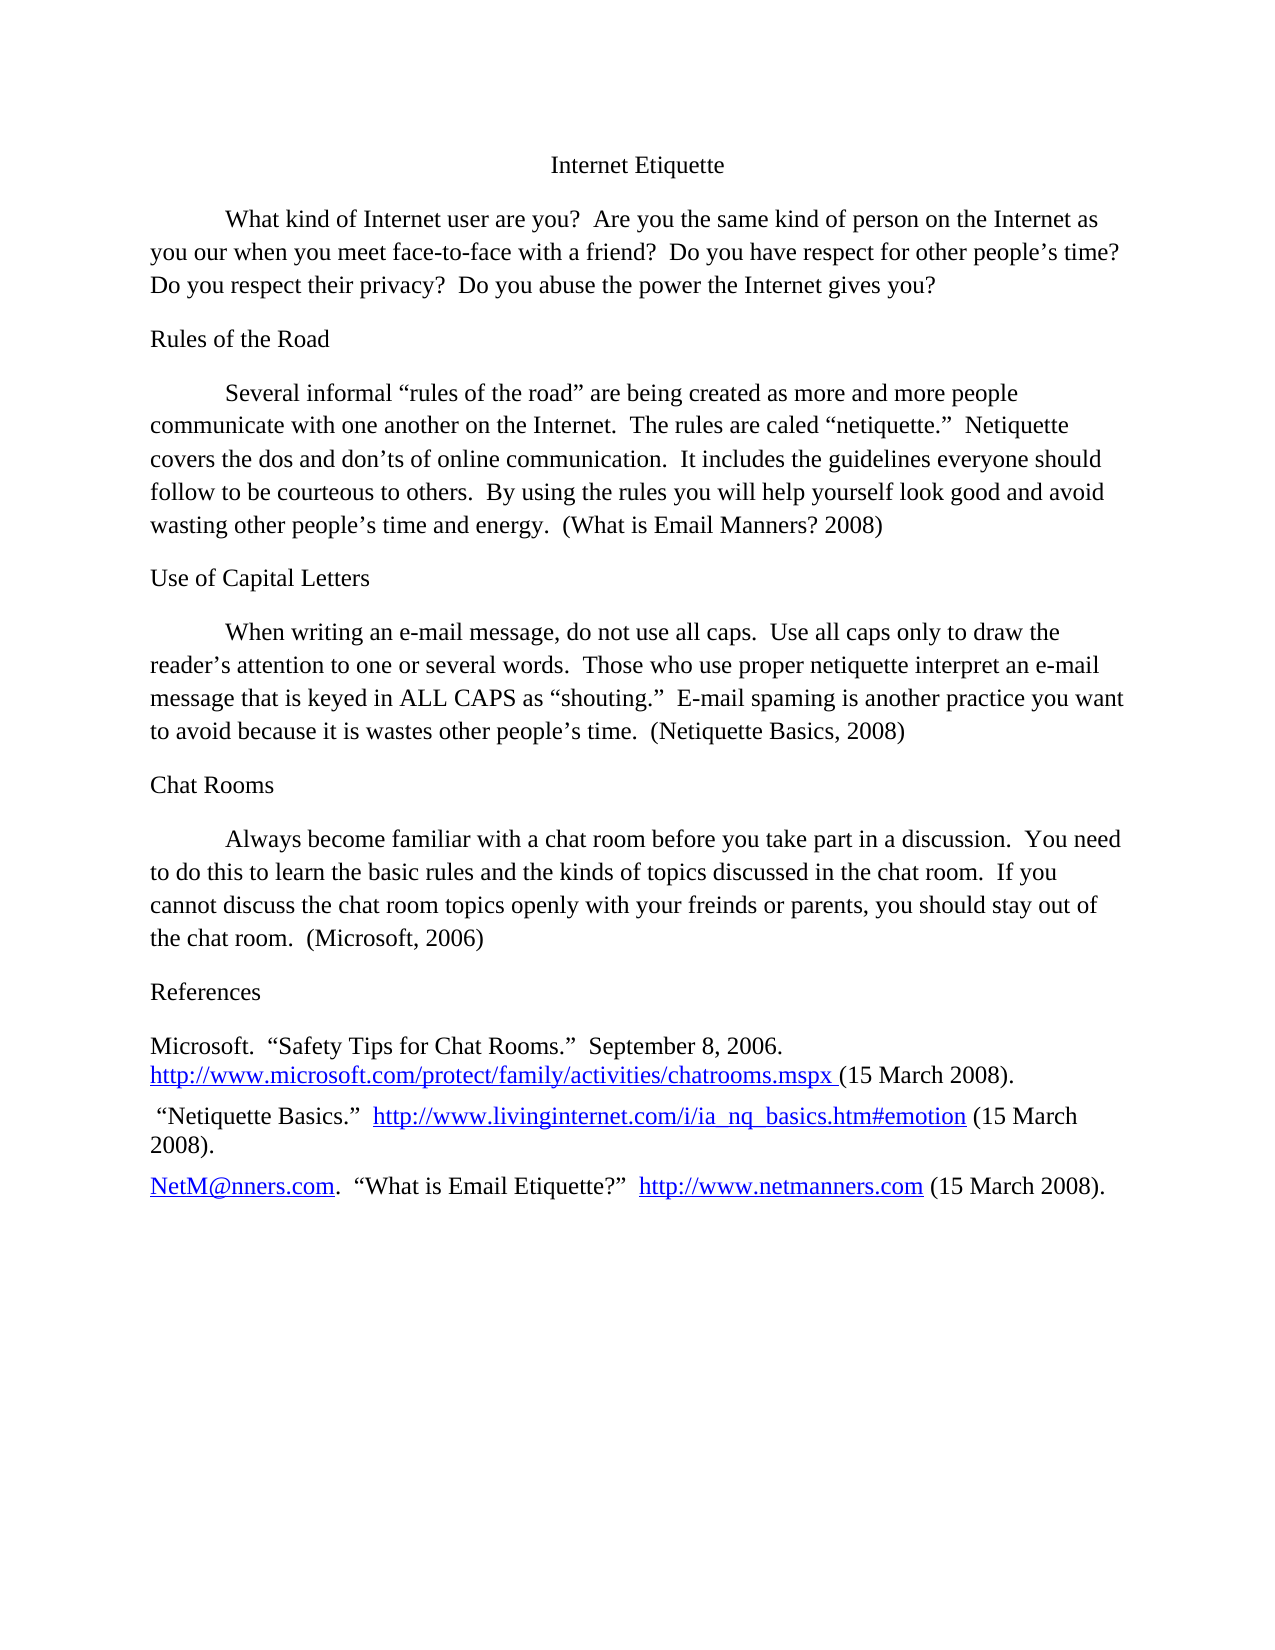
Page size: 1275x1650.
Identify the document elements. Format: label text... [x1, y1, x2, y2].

text Internet Etiquette [150, 150, 1125, 179]
text NetM@nners.com. “What is Email Etiquette?” http://www.netmanners.com (15 March 2008). [150, 1171, 1125, 1200]
text Use of Capital Letters [150, 563, 1125, 592]
text Microsoft. “Safety Tips for Chat Rooms.” September 8, 2006. http://www.microsoft.com/protect/family/activities/chatrooms.mspx (15 March 2008). [150, 1031, 1125, 1088]
text Rules of the Road [150, 324, 1125, 352]
text When writing an e-mail message, do not use all caps. Use all caps only to draw the reader’s attention to one or several words. Those who use proper netiquette interpret an e-mail message that is keyed in ALL CAPS as “shouting.” E-mail spaming is another practice you want to avoid because it is wastes other people’s time. (Netiquette Basics, 2008) [150, 617, 1125, 745]
text Chat Rooms [150, 770, 1125, 799]
text References [150, 977, 1125, 1006]
text Always become familiar with a chat room before you take part in a discussion. You need to do this to learn the basic rules and the kinds of topics discussed in the chat room. If you cannot discuss the chat room topics openly with your freinds or parents, you should stay out of the chat room. (Microsoft, 2006) [150, 824, 1125, 952]
text What kind of Internet user are you? Are you the same kind of person on the Internet as you our when you meet face-to-face with a friend? Do you have respect for other people’s time? Do you respect their privacy? Do you abuse the power the Internet gives you? [150, 204, 1125, 299]
text “Netiquette Basics.” http://www.livinginternet.com/i/ia_nq_basics.htm#emotion (15 March 2008). [150, 1101, 1125, 1158]
text Several informal “rules of the road” are being created as more and more people communicate with one another on the Internet. The rules are caled “netiquette.” Netiquette covers the dos and don’ts of online communication. It includes the guidelines everyone should follow to be courteous to others. By using the rules you will help yourself look good and avoid wasting other people’s time and energy. (What is Email Manners? 2008) [150, 378, 1125, 538]
